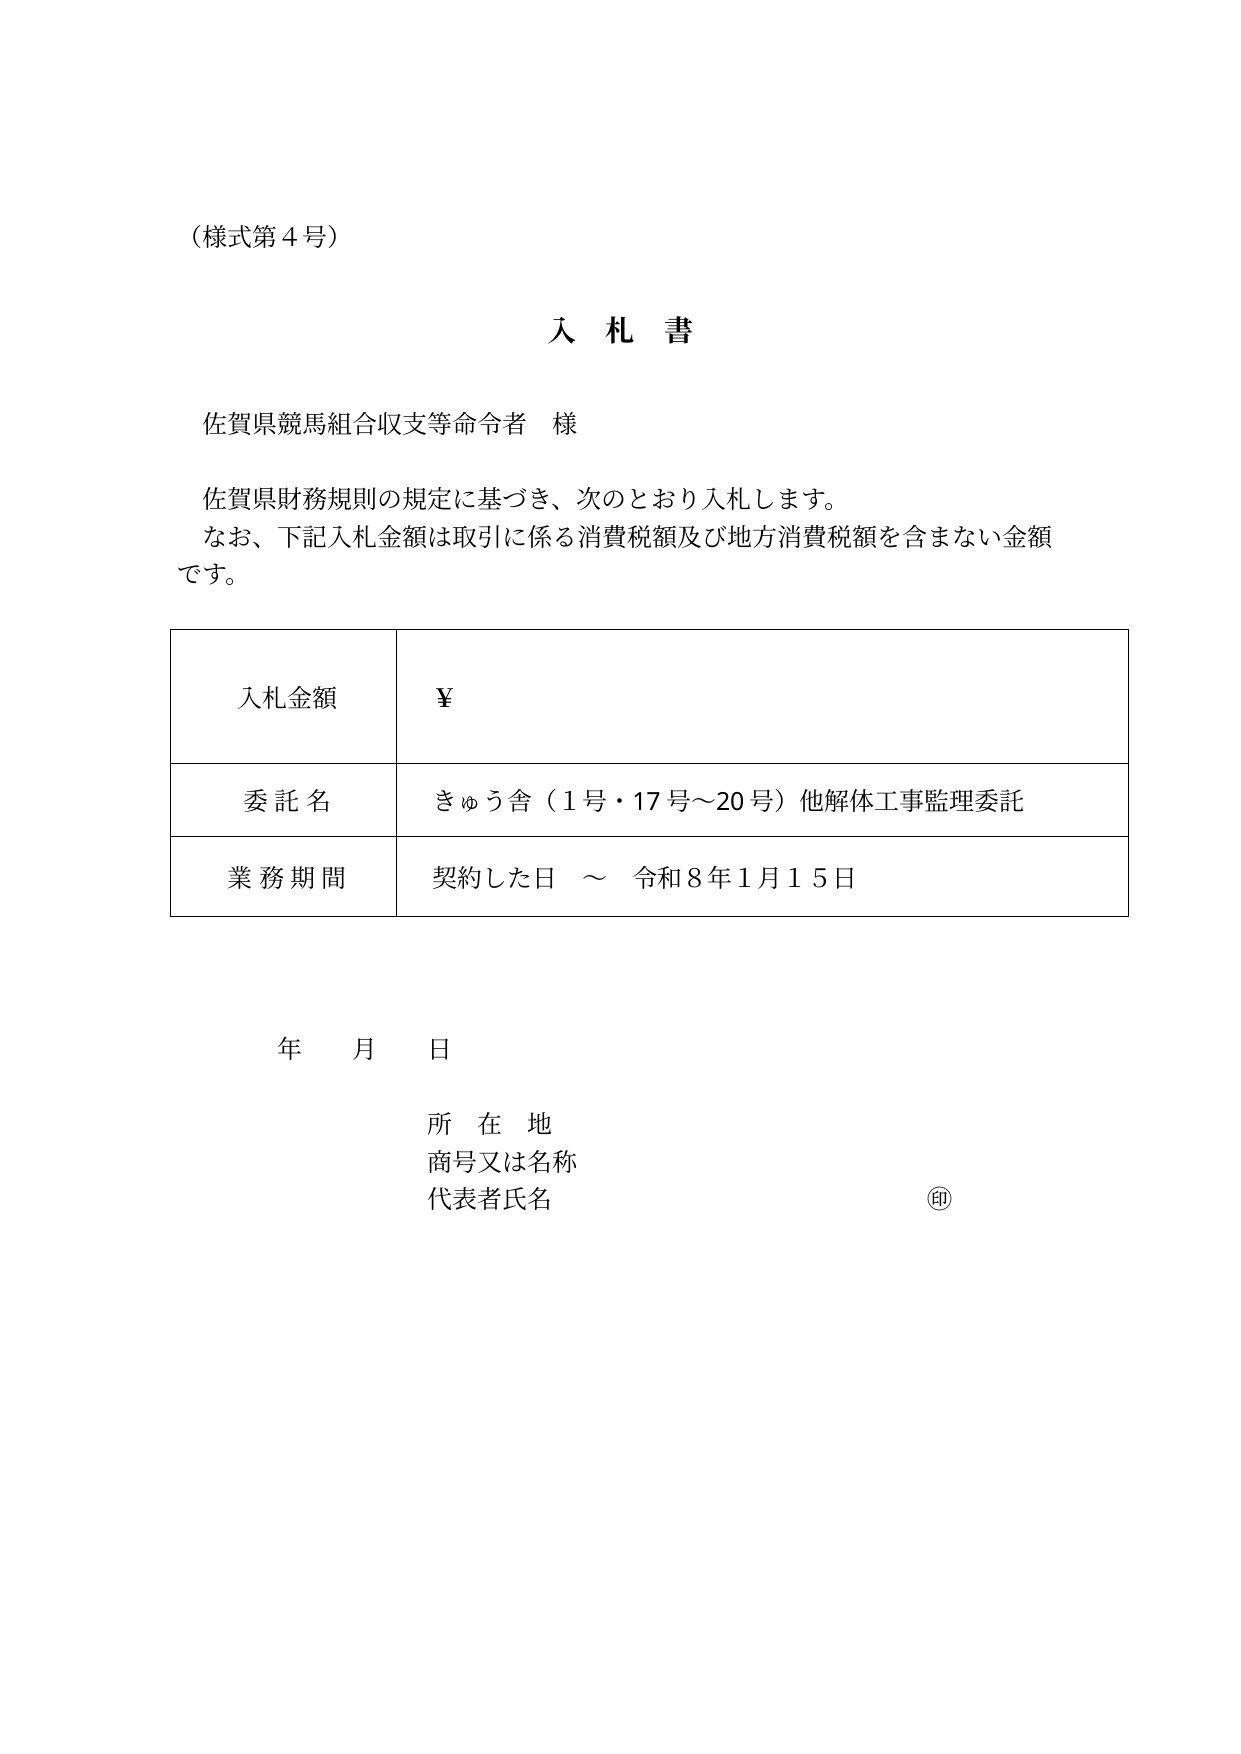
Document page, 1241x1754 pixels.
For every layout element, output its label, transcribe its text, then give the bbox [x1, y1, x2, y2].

text （様式第４号） [177, 217, 1063, 254]
text です。 [177, 554, 1063, 592]
table_cell 業 務 期 間 [171, 837, 396, 916]
text なお、下記入札金額は取引に係る消費税額及び地方消費税額を含まない金額 [177, 517, 1063, 554]
text 佐賀県財務規則の規定に基づき、次のとおり入札します。 [177, 479, 1063, 517]
text 佐賀県競馬組合収支等命令者 様 [177, 404, 1063, 442]
table_header 入札金額 [171, 630, 396, 762]
text 代表者氏名 ㊞ [177, 1179, 1063, 1217]
text 入 札 書 [177, 292, 1063, 367]
table_header ￥ [397, 630, 1128, 762]
text 年 月 日 [177, 1029, 1063, 1067]
text 商号又は名称 [177, 1142, 1063, 1179]
table_cell 委 託 名 [171, 764, 396, 836]
table_cell 契約した日 ～ 令和８年１月１５日 [397, 837, 1128, 916]
text 所 在 地 [177, 1104, 1063, 1142]
table_cell きゅう舎（１号・17号～20号）他解体工事監理委託 [397, 764, 1128, 836]
